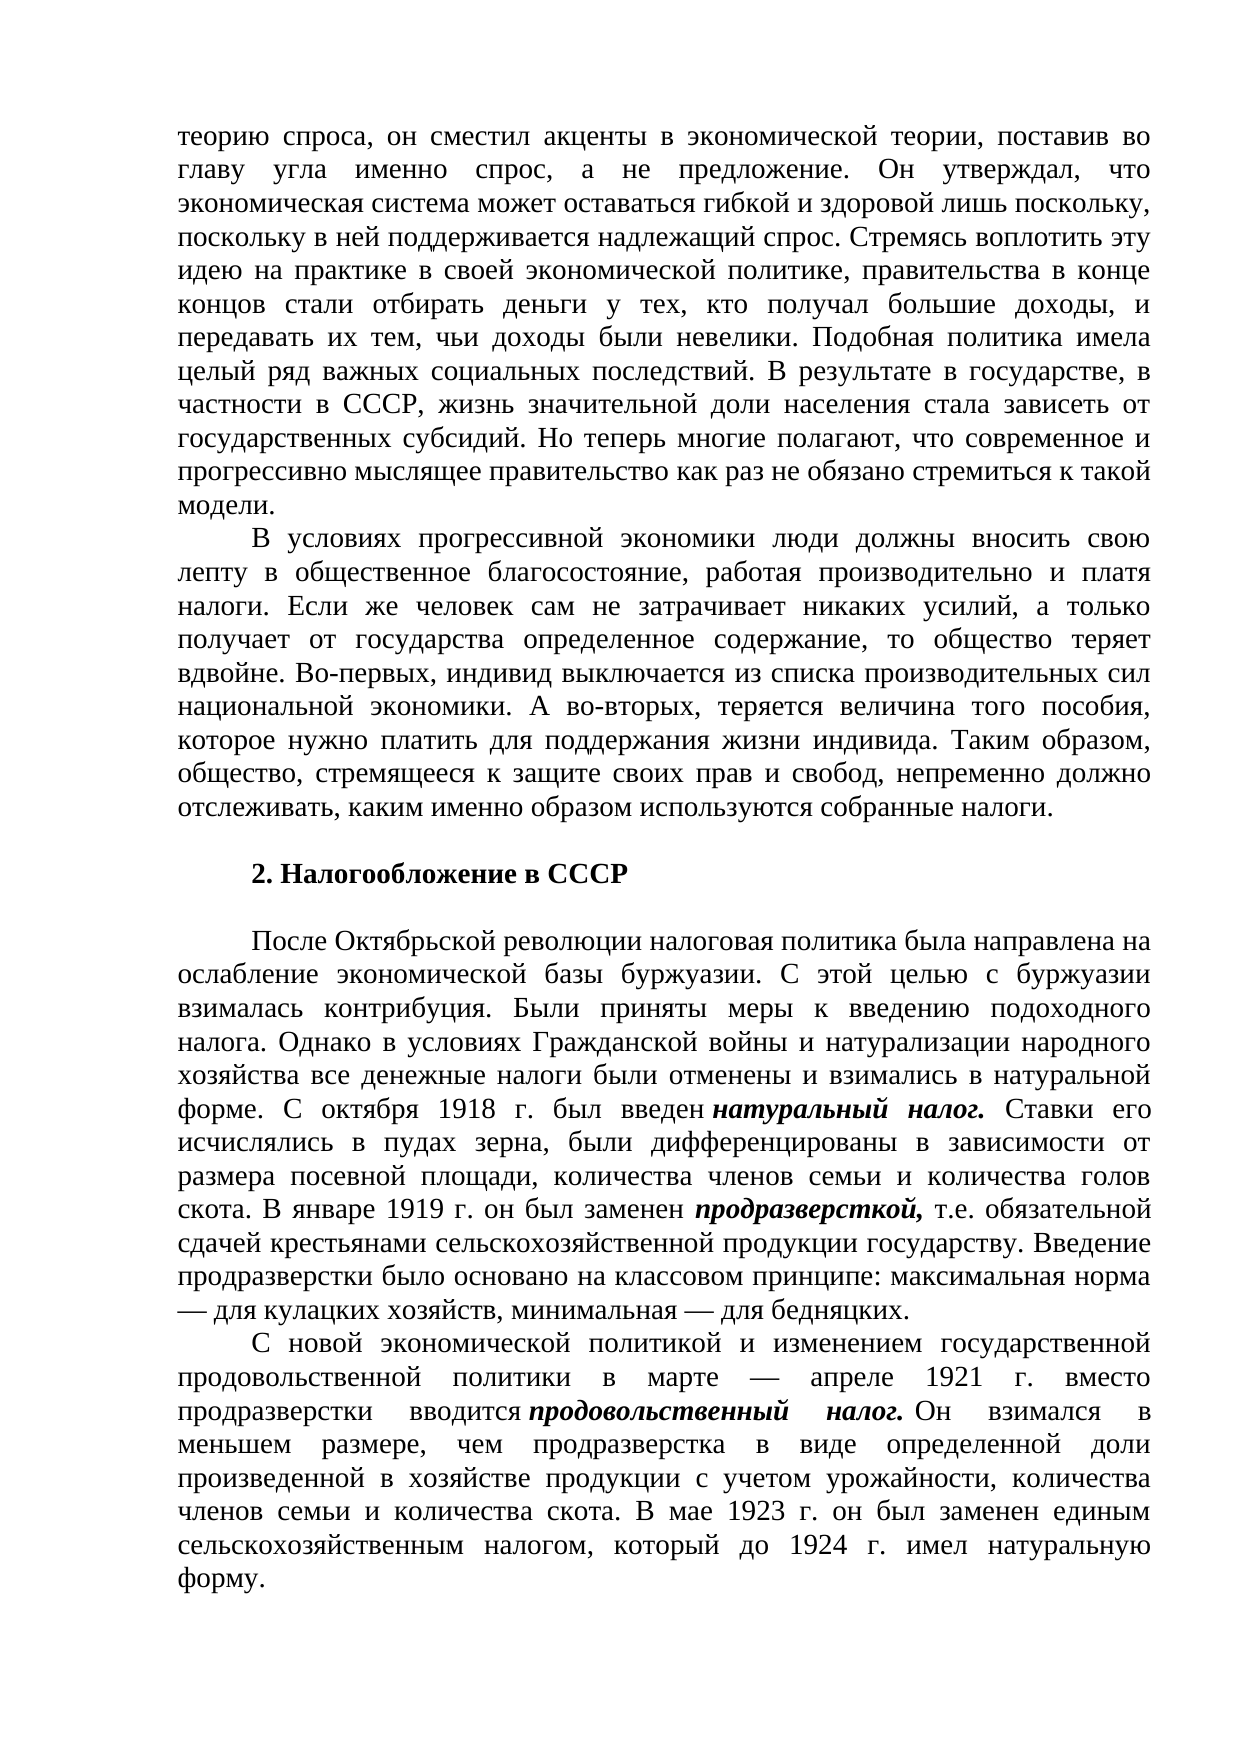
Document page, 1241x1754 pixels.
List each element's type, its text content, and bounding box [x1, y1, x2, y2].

text В условиях прогрессивной экономики люди должны вносить свою лепту в общественное благосостояние, работая производительно и платя налоги. Если же человек сам не затрачивает никаких усилий, а только получает от государства определенное содержание, то общество теряет вдвойне. Во-первых, индивид выключается из списка производительных сил национальной экономики. А во-вторых, теряется величина того пособия, которое нужно платить для поддержания жизни индивида. Таким образом, общество, стремящееся к защите своих прав и свобод, непременно должно отслеживать, каким именно образом используются собранные налоги. [177, 521, 1152, 822]
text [177, 118, 1152, 521]
text 2. Налогообложение в СССР [177, 856, 1152, 889]
text С новой экономической политикой и изменением государственной продовольственной политики в марте — апреле 1921 г. вместо продразверстки вводится продовольственный налог. Он взимался в меньшем размере, чем продразверстка в виде определенной доли произведенной в хозяйстве продукции с учетом урожайности, количества членов семьи и количества скота. В мае 1923 г. он был заменен единым сельскохозяйственным налогом, который до 1924 г. имел натуральную форму. [177, 1326, 1152, 1594]
text После Октябрьской революции налоговая политика была направлена на ослабление экономической базы буржуазии. С этой целью с буржуазии взималась контрибуция. Были приняты меры к введению подоходного налога. Однако в условиях Гражданской войны и натурализации народного хозяйства все денежные налоги были отменены и взимались в натуральной форме. С октября 1918 г. был введен натуральный налог. Ставки его исчислялись в пудах зерна, были дифференцированы в зависимости от размера посевной площади, количества членов семьи и количества голов скота. В январе 1919 г. он был заменен продразверсткой, т.е. обязательной сдачей крестьянами сельскохозяйственной продукции государству. Введение продразверстки было основано на классовом принципе: максимальная норма — для кулацких хозяйств, минимальная — для бедняцких. [177, 923, 1152, 1326]
